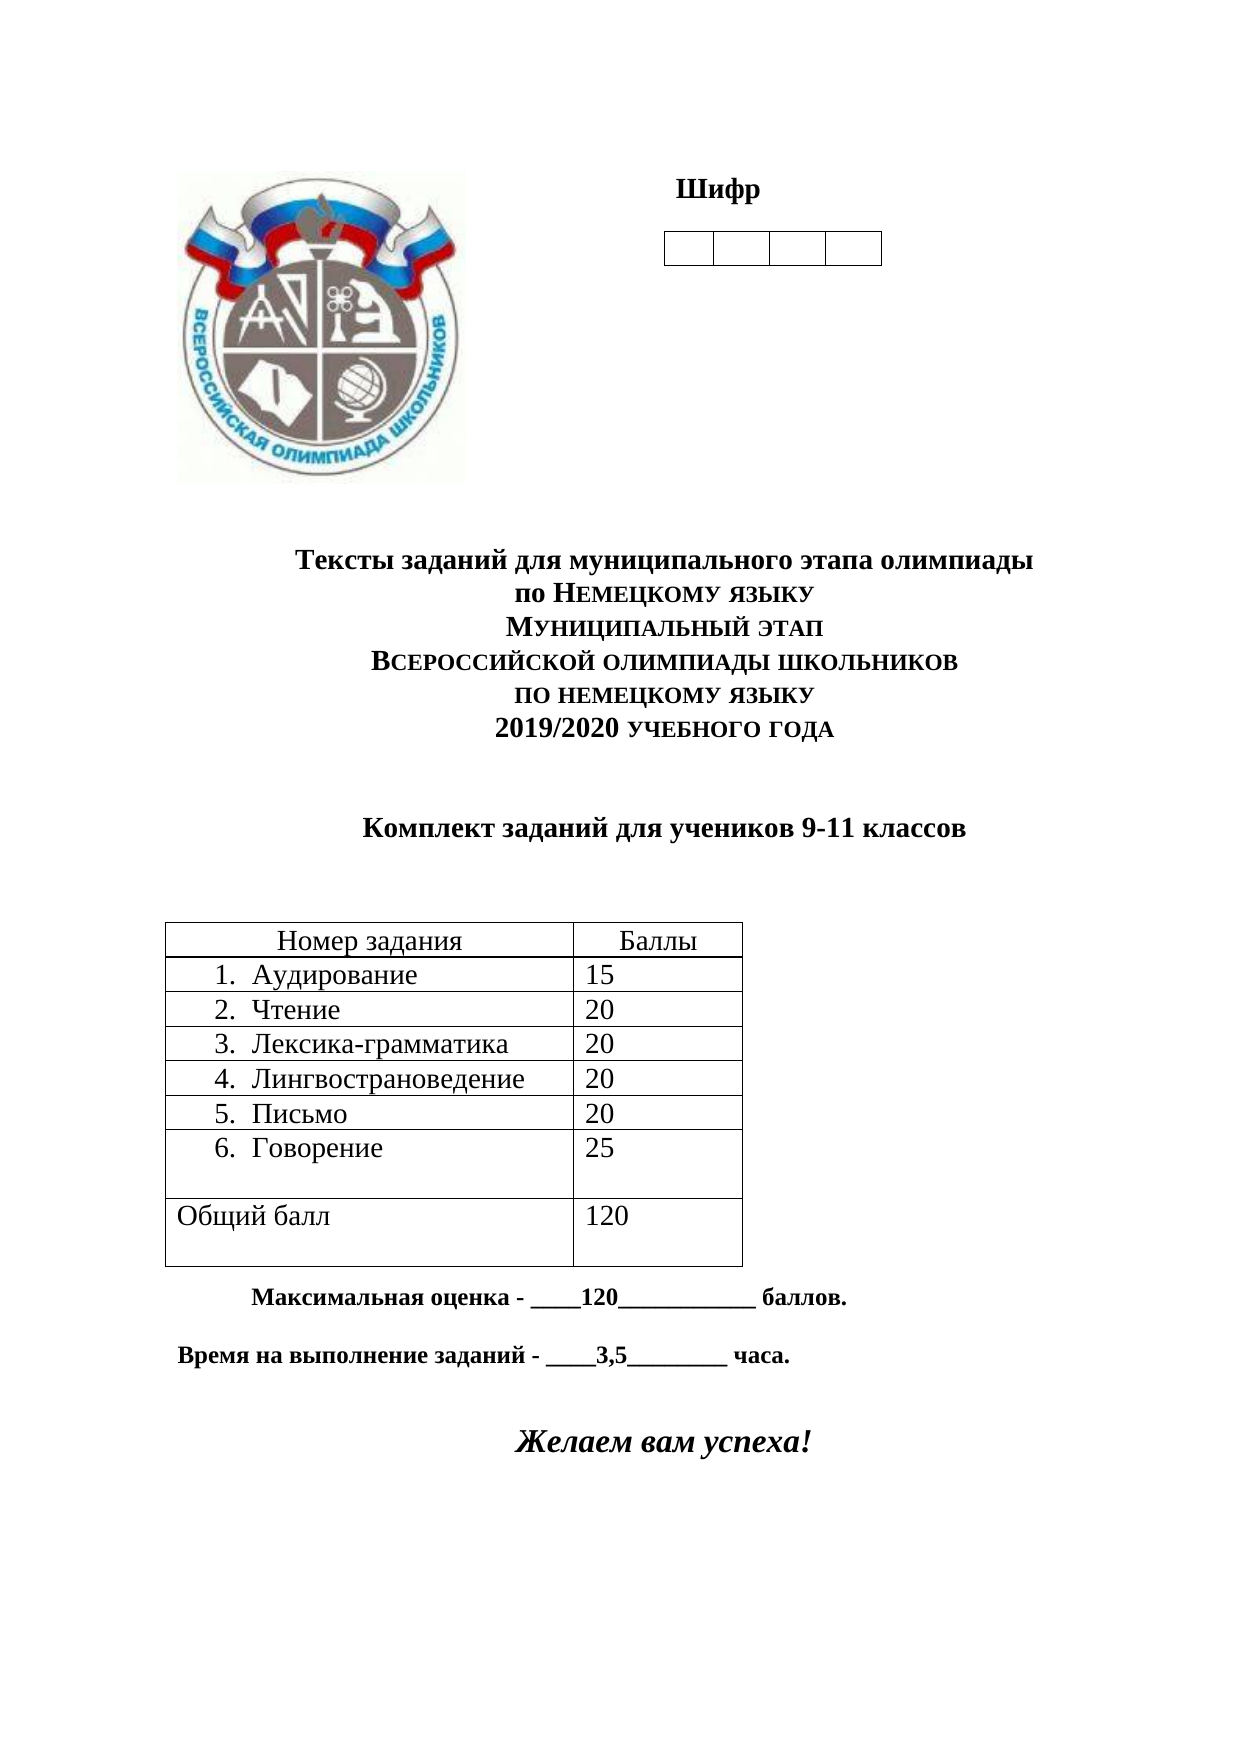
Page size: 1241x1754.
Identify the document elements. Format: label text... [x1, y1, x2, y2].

table_cell 20 [574, 1027, 742, 1060]
table_cell Говорение [166, 1130, 573, 1197]
text Комплект заданий для учеников 9-11 классов [177, 810, 1152, 844]
table_cell 20 [574, 1096, 742, 1129]
table_cell Аудирование [166, 958, 573, 991]
table_cell Лингвострановедение [166, 1061, 573, 1095]
text по Немецкому языку [177, 576, 1152, 609]
table_header Номер задания [166, 923, 573, 956]
text Время на выполнение заданий - ____3,5________ часа. [177, 1340, 1152, 1368]
picture [177, 171, 466, 484]
table_cell Письмо [166, 1096, 573, 1129]
text Желаем вам успеха! [177, 1421, 1152, 1460]
text Всероссийской олимпиады школьников [177, 643, 1152, 676]
table_cell 15 [574, 958, 742, 991]
table_header [166, 171, 664, 508]
text 2019/2020 учебного года [177, 710, 1152, 743]
table_cell 20 [574, 992, 742, 1026]
table_cell Чтение [166, 992, 573, 1026]
table_header Шифр [664, 171, 1163, 508]
table_cell 25 [574, 1130, 742, 1197]
table_header Баллы [574, 923, 742, 956]
table_cell Лексика-грамматика [166, 1027, 573, 1060]
text по немецкому языку [177, 676, 1152, 710]
text Максимальная оценка - ____120___________ баллов. [177, 1282, 1152, 1311]
table_cell Общий балл [166, 1199, 573, 1266]
text Тексты заданий для муниципального этапа олимпиады [177, 542, 1152, 576]
table_cell 120 [574, 1199, 742, 1266]
table_cell 20 [574, 1061, 742, 1095]
text Муниципальный этап [177, 609, 1152, 643]
